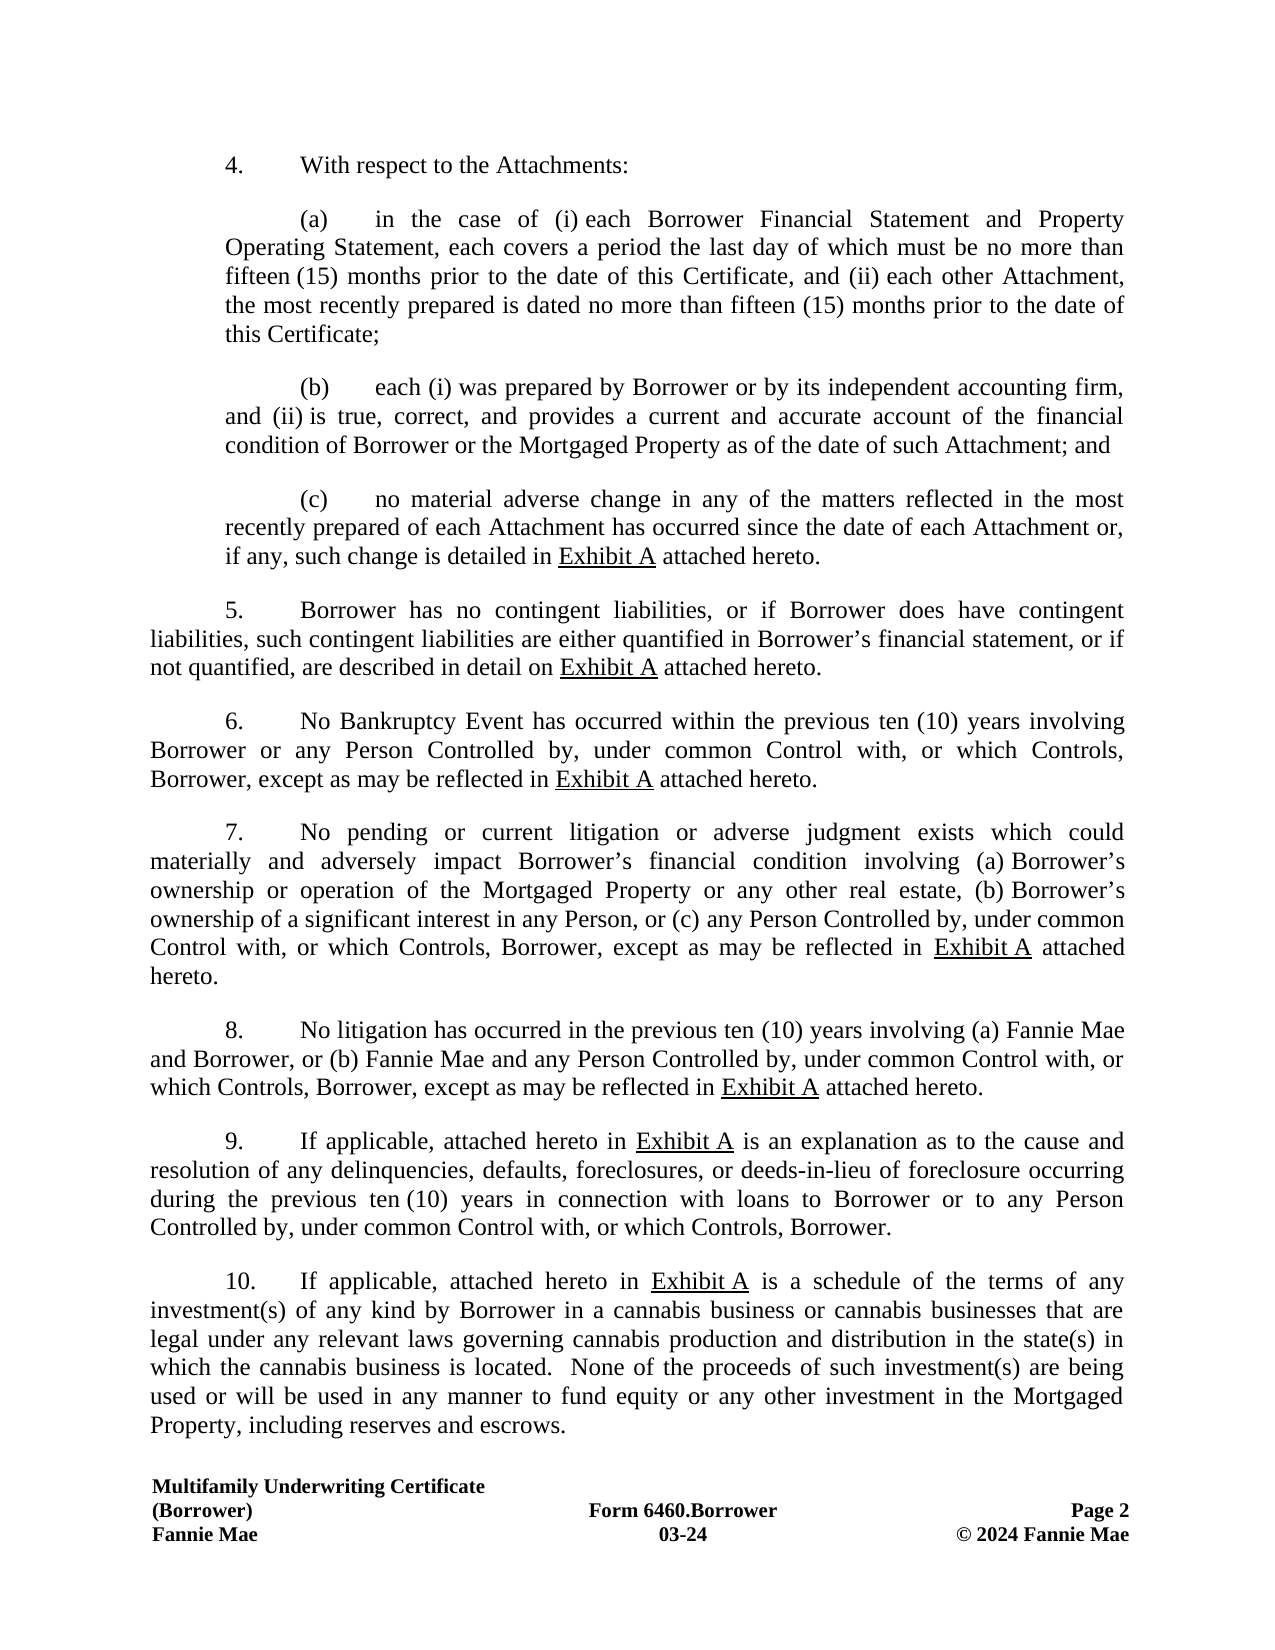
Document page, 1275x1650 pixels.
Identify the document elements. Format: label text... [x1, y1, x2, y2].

list With respect to the Attachments: [150, 150, 1125, 179]
list No Bankruptcy Event has occurred within the previous ten (10) years involving Borrower or any Person Controlled by, under common Control with, or which Controls, Borrower, except as may be reflected in Exhibit A attached hereto. [150, 706, 1125, 792]
text (b) each (i) was prepared by Borrower or by its independent accounting firm, and (ii) is true, correct, and provides a current and accurate account of the financial condition of Borrower or the Mortgaged Property as of the date of such Attachment; and [225, 372, 1125, 459]
list Borrower has no contingent liabilities, or if Borrower does have contingent liabilities, such contingent liabilities are either quantified in Borrower’s financial statement, or if not quantified, are described in detail on Exhibit A attached hereto. [150, 595, 1125, 681]
list No litigation has occurred in the previous ten (10) years involving (a) Fannie Mae and Borrower, or (b) Fannie Mae and any Person Controlled by, under common Control with, or which Controls, Borrower, except as may be reflected in Exhibit A attached hereto. [150, 1015, 1125, 1101]
list If applicable, attached hereto in Exhibit A is a schedule of the terms of any investment(s) of any kind by Borrower in a cannabis business or cannabis businesses that are legal under any relevant laws governing cannabis production and distribution in the state(s) in which the cannabis business is located. None of the proceeds of such investment(s) are being used or will be used in any manner to fund equity or any other investment in the Mortgaged Property, including reserves and escrows. [150, 1266, 1125, 1439]
list No pending or current litigation or adverse judgment exists which could materially and adversely impact Borrower’s financial condition involving (a) Borrower’s ownership or operation of the Mortgaged Property or any other real estate, (b) Borrower’s ownership of a significant interest in any Person, or (c) any Person Controlled by, under common Control with, or which Controls, Borrower, except as may be reflected in Exhibit A attached hereto. [150, 817, 1125, 990]
text (c) no material adverse change in any of the matters reflected in the most recently prepared of each Attachment has occurred since the date of each Attachment or, if any, such change is detailed in Exhibit A attached hereto. [225, 484, 1125, 570]
list If applicable, attached hereto in Exhibit A is an explanation as to the cause and resolution of any delinquencies, defaults, foreclosures, or deeds-in-lieu of foreclosure occurring during the previous ten (10) years in connection with loans to Borrower or to any Person Controlled by, under common Control with, or which Controls, Borrower. [150, 1126, 1125, 1241]
text (a) in the case of (i) each Borrower Financial Statement and Property Operating Statement, each covers a period the last day of which must be no more than fifteen (15) months prior to the date of this Certificate, and (ii) each other Attachment, the most recently prepared is dated no more than fifteen (15) months prior to the date of this Certificate; [225, 204, 1125, 347]
